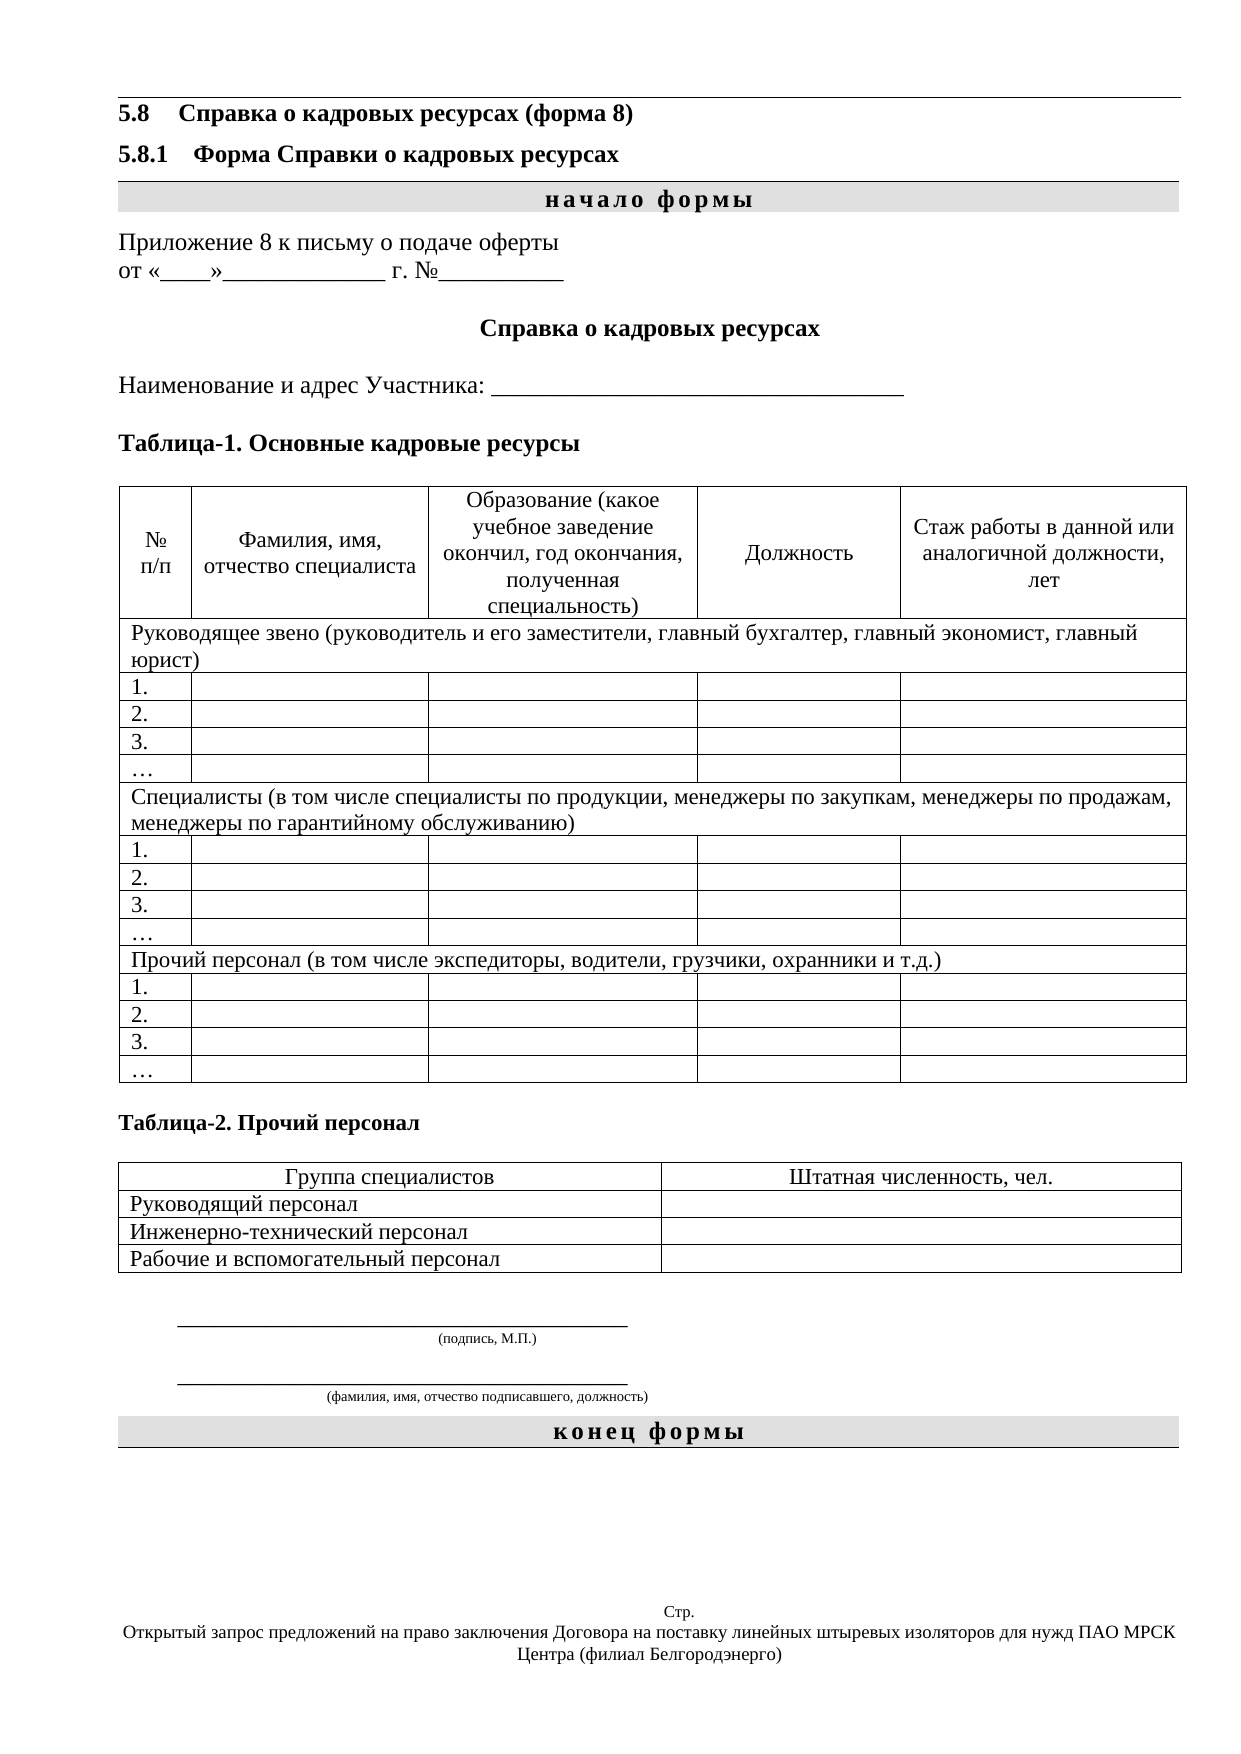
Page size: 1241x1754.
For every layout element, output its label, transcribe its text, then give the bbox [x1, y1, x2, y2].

table_cell [698, 701, 900, 727]
text Наименование и адрес Участника: _________________________________ [118, 371, 1181, 399]
table_cell [901, 864, 1186, 890]
table_cell [192, 1028, 428, 1054]
table_cell … [120, 1056, 191, 1082]
table_header Штатная численность, чел. [662, 1163, 1181, 1189]
table_cell [901, 1001, 1186, 1027]
table_cell [901, 1028, 1186, 1054]
table_cell [120, 1028, 191, 1054]
table_cell [120, 1001, 191, 1027]
table_cell [698, 1056, 900, 1082]
table_cell [698, 1028, 900, 1054]
table_cell [698, 974, 900, 1000]
table_cell [192, 728, 428, 754]
text (подпись, М.П.) [118, 1330, 797, 1359]
table_cell [120, 836, 191, 863]
table_cell [120, 974, 191, 1000]
table_cell [429, 1056, 697, 1082]
table_cell [901, 728, 1186, 754]
table_cell [120, 701, 191, 727]
table_cell [429, 864, 697, 890]
table_cell [429, 701, 697, 727]
table_header Группа специалистов [119, 1163, 661, 1189]
table_cell Инженерно-технический персонал [119, 1218, 661, 1244]
table_cell [192, 673, 428, 699]
table_cell [429, 974, 697, 1000]
table_cell [429, 919, 697, 945]
table_cell [192, 1056, 428, 1082]
table_cell [429, 836, 697, 863]
table_cell [192, 836, 428, 863]
table_cell [429, 1028, 697, 1054]
table_cell [192, 1001, 428, 1027]
table_cell [192, 864, 428, 890]
table_cell [120, 673, 191, 699]
table_cell Специалисты (в том числе специалисты по продукции, менеджеры по закупкам, менеджеры по продажам, менеджеры по гарантийному обслуживанию) [120, 783, 1186, 835]
table_cell [429, 728, 697, 754]
table_header Должность [698, 487, 900, 618]
table_cell [192, 701, 428, 727]
table_cell [429, 755, 697, 782]
text (фамилия, имя, отчество подписавшего, должность) [118, 1388, 797, 1416]
table_cell [192, 891, 428, 918]
table_cell [901, 1056, 1186, 1082]
text начало формы [118, 182, 1179, 212]
table_cell … [120, 919, 191, 945]
table_cell [698, 864, 900, 890]
text Приложение 8 к письму о подаче оферты от «____»_____________ г. №__________ [118, 227, 1181, 284]
table_cell [698, 673, 900, 699]
table_cell Прочий персонал (в том числе экспедиторы, водители, грузчики, охранники и т.д.) [120, 946, 1186, 972]
table_cell [901, 673, 1186, 699]
table_cell [429, 1001, 697, 1027]
table_cell [901, 891, 1186, 918]
text Таблица-1. Основные кадровые ресурсы [118, 428, 1181, 457]
table_cell [662, 1191, 1181, 1217]
table_header Образование (какое учебное заведение окончил, год окончания, полученная специальность) [429, 487, 697, 618]
table_cell [901, 974, 1186, 1000]
table_cell Руководящий персонал [119, 1191, 661, 1217]
table_cell [429, 673, 697, 699]
table_header Стаж работы в данной или аналогичной должности, лет [901, 487, 1186, 618]
table_cell [698, 728, 900, 754]
table_cell Рабочие и вспомогательный персонал [119, 1245, 661, 1272]
text ____________________________________ [118, 1301, 1181, 1330]
table_cell [120, 864, 191, 890]
table_cell … [120, 755, 191, 782]
table_header Фамилия, имя, отчество специалиста [192, 487, 428, 618]
table_cell [662, 1218, 1181, 1244]
table_cell [662, 1245, 1181, 1272]
table_header № п/п [120, 487, 191, 618]
subtitle Форма Справки о кадровых ресурсах [118, 139, 1181, 168]
table_cell [698, 891, 900, 918]
table_cell [120, 891, 191, 918]
table_cell [901, 701, 1186, 727]
table_cell [698, 1001, 900, 1027]
text ____________________________________ [118, 1359, 1181, 1388]
table_cell [192, 974, 428, 1000]
table_cell [901, 836, 1186, 863]
table_cell [698, 919, 900, 945]
table_cell [698, 836, 900, 863]
text конец формы [118, 1416, 1179, 1447]
text Таблица-2. Прочий персонал [118, 1109, 1181, 1136]
table_cell [120, 728, 191, 754]
table_cell [698, 755, 900, 782]
table_cell [192, 919, 428, 945]
table_cell Руководящее звено (руководитель и его заместители, главный бухгалтер, главный экономист, главный юрист) [120, 619, 1186, 672]
table_cell [429, 891, 697, 918]
table_cell [901, 755, 1186, 782]
table_cell [192, 755, 428, 782]
subtitle Справка о кадровых ресурсах (форма 8) [118, 98, 1181, 127]
text Справка о кадровых ресурсах [118, 313, 1181, 342]
table_cell [901, 919, 1186, 945]
